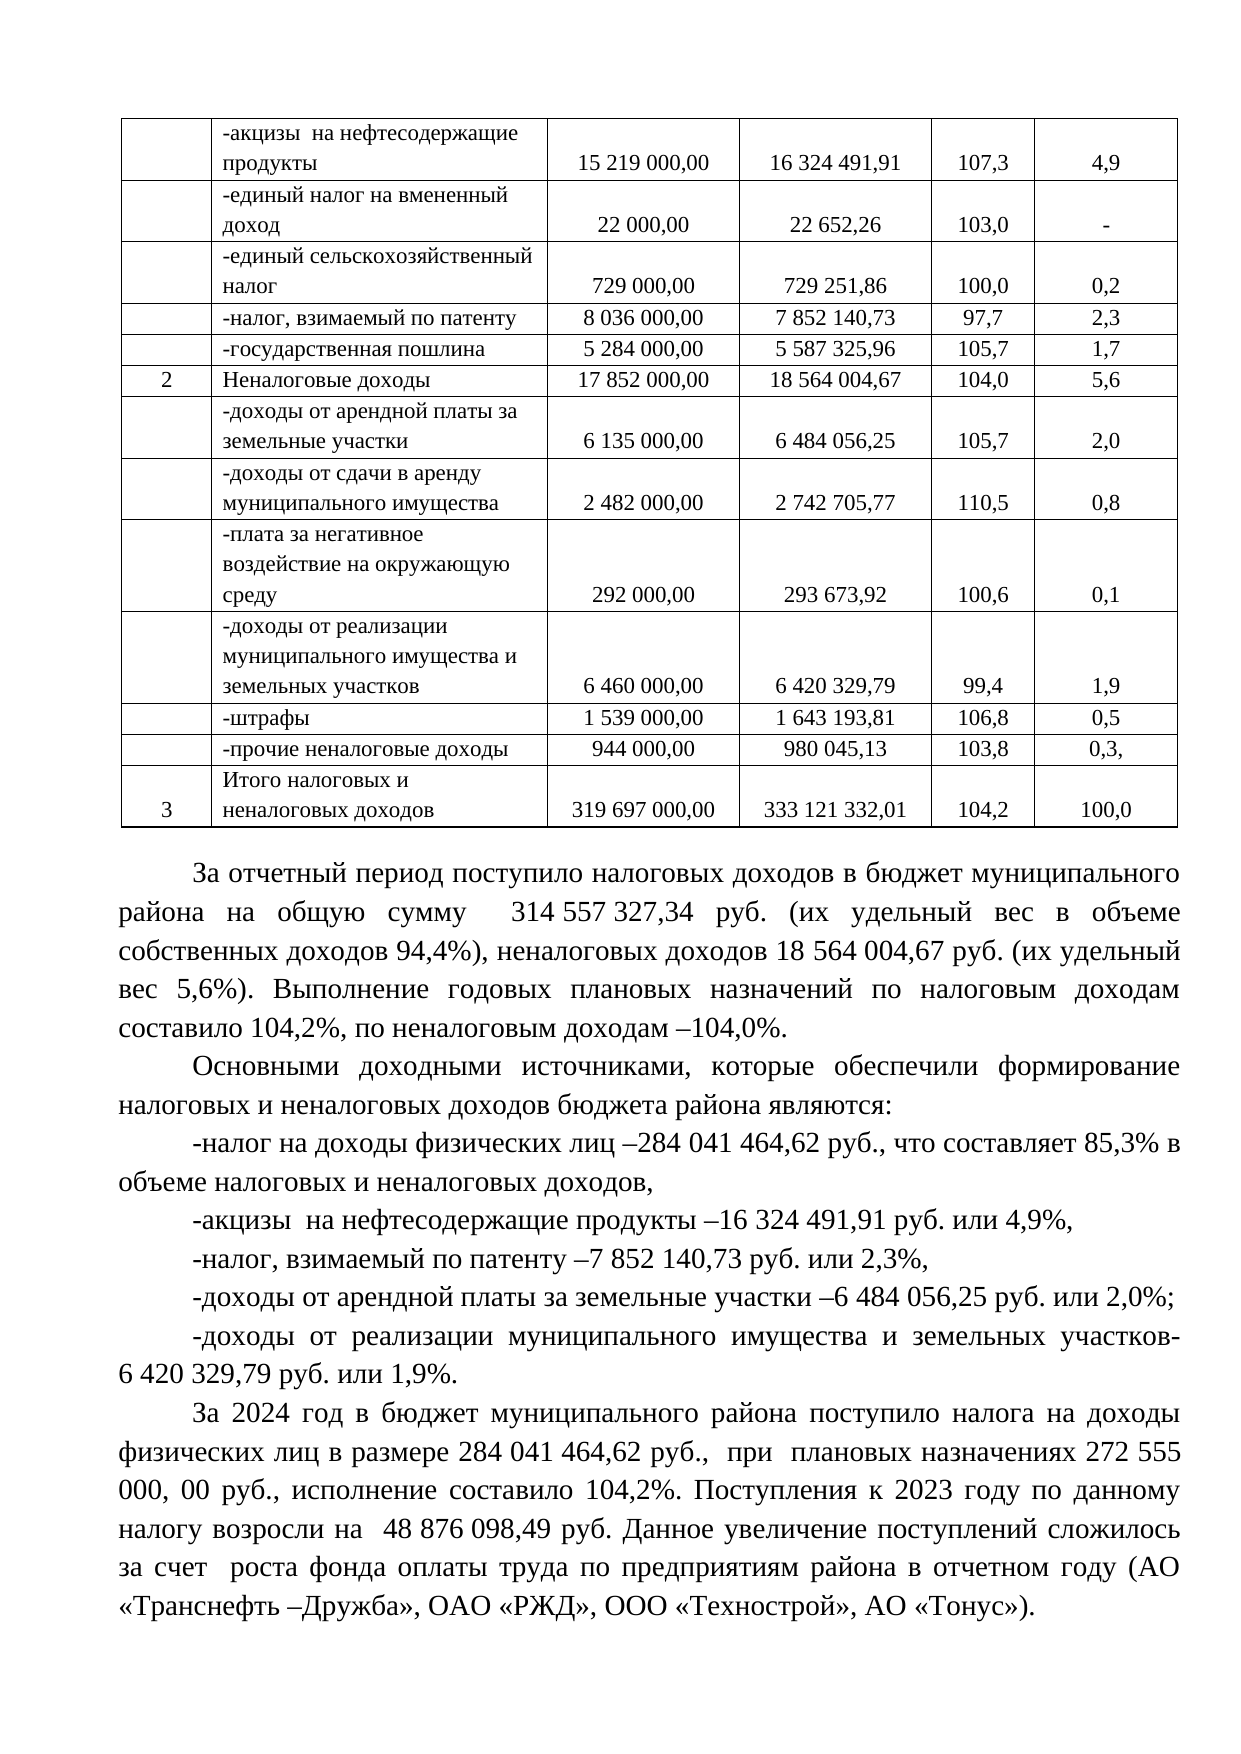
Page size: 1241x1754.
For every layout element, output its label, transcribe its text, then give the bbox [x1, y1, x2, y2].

table_cell [122, 612, 211, 702]
table_cell [122, 704, 211, 734]
table_cell [122, 397, 211, 458]
table_cell 107,3 [932, 119, 1034, 179]
table_cell Итого налоговых и неналоговых доходов [212, 766, 547, 826]
table_cell 2 482 000,00 [548, 459, 739, 519]
table_cell 104,2 [932, 766, 1034, 826]
table_cell [122, 735, 211, 765]
table_cell 980 045,13 [740, 735, 931, 765]
table_cell 2 742 705,77 [740, 459, 931, 519]
table_cell [122, 335, 211, 365]
table_cell -доходы от реализации муниципального имущества и земельных участков [212, 612, 547, 702]
table_cell 6 484 056,25 [740, 397, 931, 458]
table_cell 2 [122, 366, 211, 396]
text -налог, взимаемый по патенту –7 852 140,73 руб. или 2,3%, [118, 1241, 1181, 1274]
text Основными доходными источниками, которые обеспечили формирование налоговых и неналоговых доходов бюджета района являются: [118, 1048, 1181, 1120]
table_cell -единый налог на вмененный доход [212, 181, 547, 241]
table_cell -доходы от сдачи в аренду муниципального имущества [212, 459, 547, 519]
table_cell 104,0 [932, 366, 1034, 396]
table_cell 97,7 [932, 304, 1034, 334]
table_cell [122, 119, 211, 179]
table_cell 103,0 [932, 181, 1034, 241]
table_cell [122, 520, 211, 611]
table_cell 4,9 [1035, 119, 1177, 179]
table_cell 333 121 332,01 [740, 766, 931, 826]
table_cell 106,8 [932, 704, 1034, 734]
table_cell 103,8 [932, 735, 1034, 765]
table_cell 22 000,00 [548, 181, 739, 241]
table_cell 1 539 000,00 [548, 704, 739, 734]
table_cell [122, 181, 211, 241]
table_cell 0,1 [1035, 520, 1177, 611]
table_cell 99,4 [932, 612, 1034, 702]
text -акцизы на нефтесодержащие продукты –16 324 491,91 руб. или 4,9%, [118, 1202, 1181, 1236]
table_cell 2,3 [1035, 304, 1177, 334]
table_cell 5 587 325,96 [740, 335, 931, 365]
table_cell -штрафы [212, 704, 547, 734]
table_cell -прочие неналоговые доходы [212, 735, 547, 765]
table_cell 100,6 [932, 520, 1034, 611]
table_cell -государственная пошлина [212, 335, 547, 365]
table_cell 15 219 000,00 [548, 119, 739, 179]
table_cell -плата за негативное воздействие на окружающую среду [212, 520, 547, 611]
table_cell 0,3, [1035, 735, 1177, 765]
table_cell - [1035, 181, 1177, 241]
table_cell 0,8 [1035, 459, 1177, 519]
table_cell [122, 304, 211, 334]
table_cell 100,0 [1035, 766, 1177, 826]
table_cell 5 284 000,00 [548, 335, 739, 365]
table_cell 292 000,00 [548, 520, 739, 611]
table_cell 8 036 000,00 [548, 304, 739, 334]
table_cell 105,7 [932, 397, 1034, 458]
table_cell 6 460 000,00 [548, 612, 739, 702]
table_cell 729 000,00 [548, 242, 739, 302]
table_cell 3 [122, 766, 211, 826]
text -доходы от реализации муниципального имущества и земельных участков- 6 420 329,79 руб. или 1,9%. [118, 1318, 1181, 1390]
table_cell 0,5 [1035, 704, 1177, 734]
table_cell 100,0 [932, 242, 1034, 302]
table_cell 293 673,92 [740, 520, 931, 611]
table_cell 22 652,26 [740, 181, 931, 241]
text -доходы от арендной платы за земельные участки –6 484 056,25 руб. или 2,0%; [118, 1279, 1181, 1313]
table_cell 319 697 000,00 [548, 766, 739, 826]
table_cell 2,0 [1035, 397, 1177, 458]
table_cell 6 135 000,00 [548, 397, 739, 458]
text За 2024 год в бюджет муниципального района поступило налога на доходы физических лиц в размере 284 041 464,62 руб., при плановых назначениях 272 555 000, 00 руб., исполнение составило 104,2%. Поступления к 2023 году по данному налогу возросли на 48 876 098,49 руб. Данное увеличение поступлений сложилось за счет роста фонда оплаты труда по предприятиям района в отчетном году (АО «Транснефть –Дружба», ОАО «РЖД», ООО «Технострой», АО «Тонус»). [118, 1395, 1181, 1621]
table_cell 18 564 004,67 [740, 366, 931, 396]
table_cell 5,6 [1035, 366, 1177, 396]
text -налог на доходы физических лиц –284 041 464,62 руб., что составляет 85,3% в объеме налоговых и неналоговых доходов, [118, 1125, 1181, 1197]
table_cell -налог, взимаемый по патенту [212, 304, 547, 334]
table_cell 944 000,00 [548, 735, 739, 765]
table_cell [122, 242, 211, 302]
table_cell 17 852 000,00 [548, 366, 739, 396]
table_cell 6 420 329,79 [740, 612, 931, 702]
table_cell Неналоговые доходы [212, 366, 547, 396]
table_cell 1 643 193,81 [740, 704, 931, 734]
table_cell 16 324 491,91 [740, 119, 931, 179]
table_cell -доходы от арендной платы за земельные участки [212, 397, 547, 458]
table_cell 1,9 [1035, 612, 1177, 702]
text За отчетный период поступило налоговых доходов в бюджет муниципального района на общую сумму 314 557 327,34 руб. (их удельный вес в объеме собственных доходов 94,4%), неналоговых доходов 18 564 004,67 руб. (их удельный вес 5,6%). Выполнение годовых плановых назначений по налоговым доходам составило 104,2%, по неналоговым доходам –104,0%. [118, 856, 1181, 1043]
table_cell -акцизы на нефтесодержащие продукты [212, 119, 547, 179]
table_cell 110,5 [932, 459, 1034, 519]
table_cell 1,7 [1035, 335, 1177, 365]
table_cell [122, 459, 211, 519]
table_cell 729 251,86 [740, 242, 931, 302]
table_cell 0,2 [1035, 242, 1177, 302]
table_cell 105,7 [932, 335, 1034, 365]
table_cell -единый сельскохозяйственный налог [212, 242, 547, 302]
table_cell 7 852 140,73 [740, 304, 931, 334]
